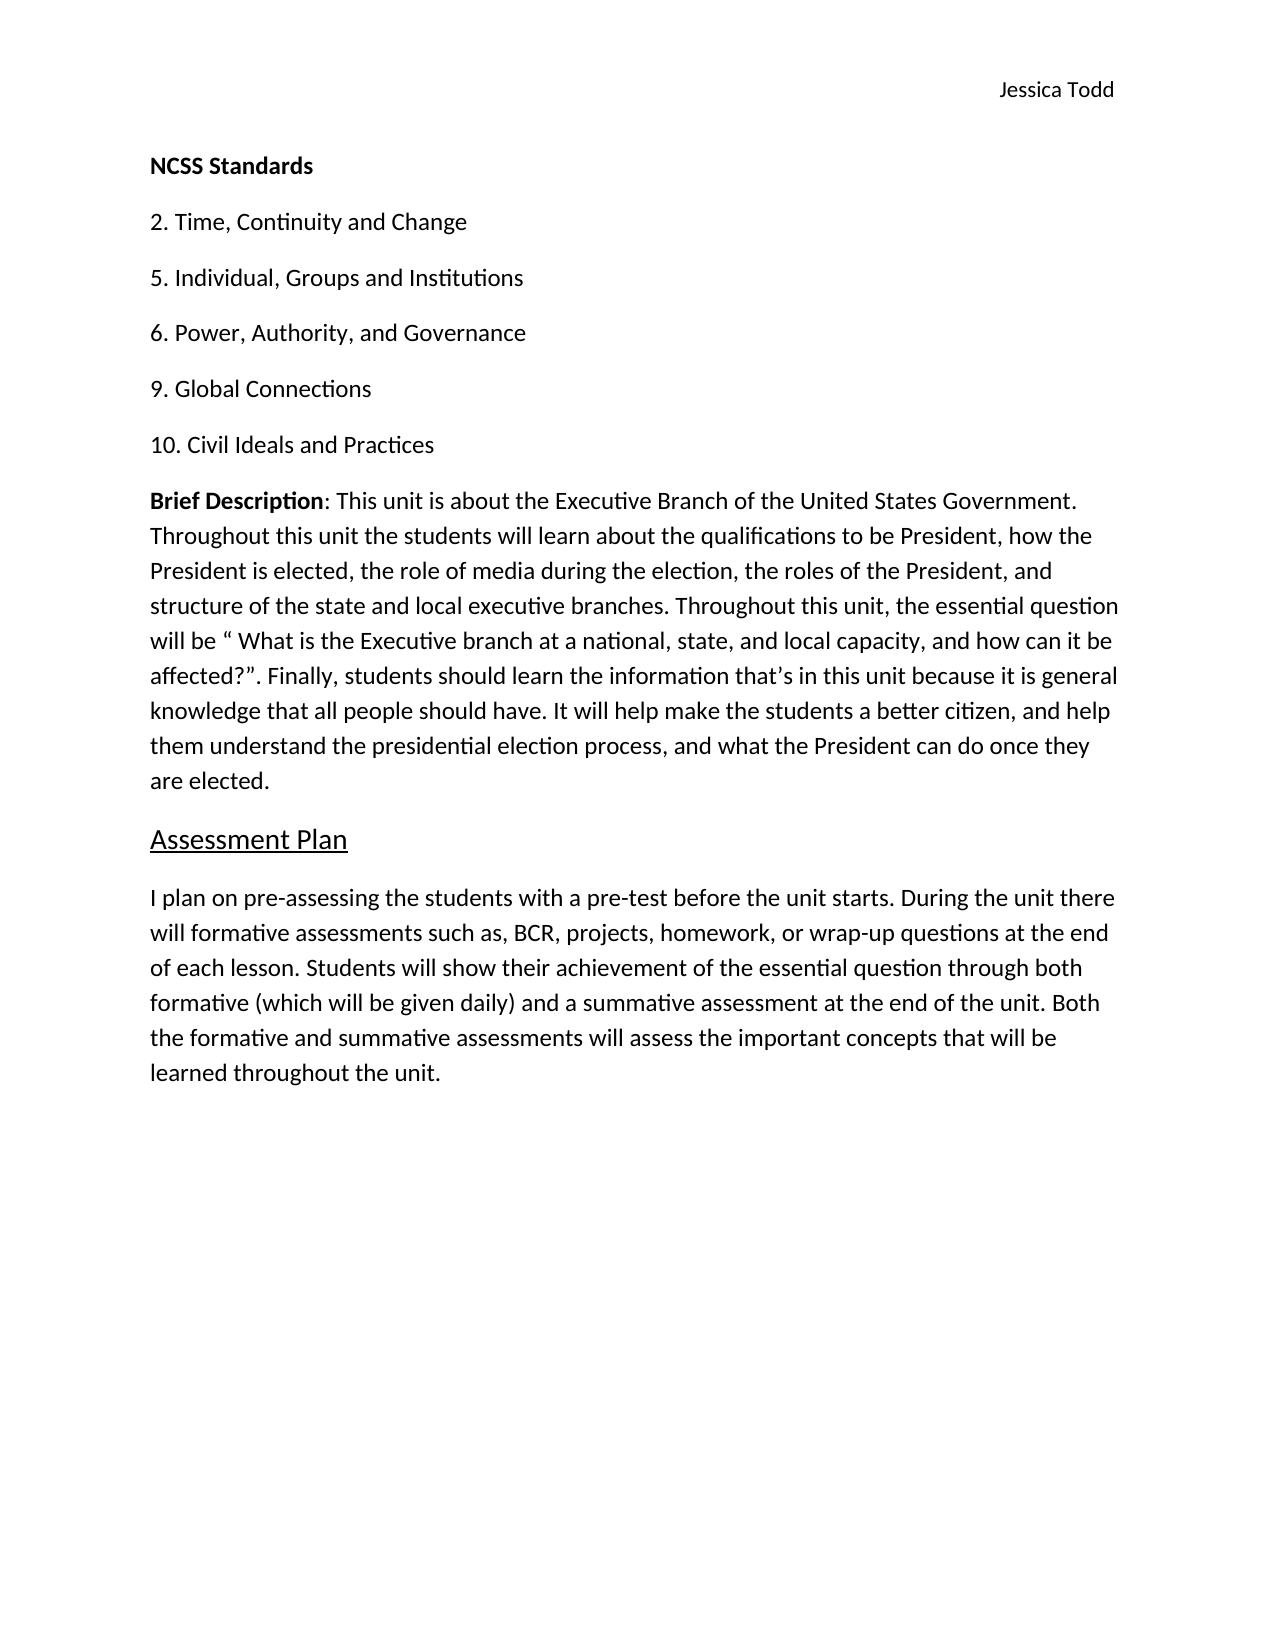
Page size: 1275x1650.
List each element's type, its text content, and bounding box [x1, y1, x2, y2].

text 2. Time, Continuity and Change [150, 206, 1125, 236]
text 5. Individual, Groups and Institutions [150, 262, 1125, 292]
text 6. Power, Authority, and Governance [150, 317, 1125, 348]
text 10. Civil Ideals and Practices [150, 429, 1125, 460]
text 9. Global Connections [150, 373, 1125, 404]
text Assessment Plan [150, 821, 1125, 856]
text NCSS Standards [150, 150, 1125, 181]
text Brief Description: This unit is about the Executive Branch of the United States Government. Throughout this unit the students will learn about the qualifications to be President, how the President is elected, the role of media during the election, the roles of the President, and structure of the state and local executive branches. Throughout this unit, the essential question will be “ What is the Executive branch at a national, state, and local capacity, and how can it be affected?”. Finally, students should learn the information that’s in this unit because it is general knowledge that all people should have. It will help make the students a better citizen, and help them understand the presidential election process, and what the President can do once they are elected. [150, 485, 1125, 796]
text I plan on pre-assessing the students with a pre-test before the unit starts. During the unit there will formative assessments such as, BCR, projects, homework, or wrap-up questions at the end of each lesson. Students will show their achievement of the essential question through both formative (which will be given daily) and a summative assessment at the end of the unit. Both the formative and summative assessments will assess the important concepts that will be learned throughout the unit. [150, 883, 1125, 1088]
